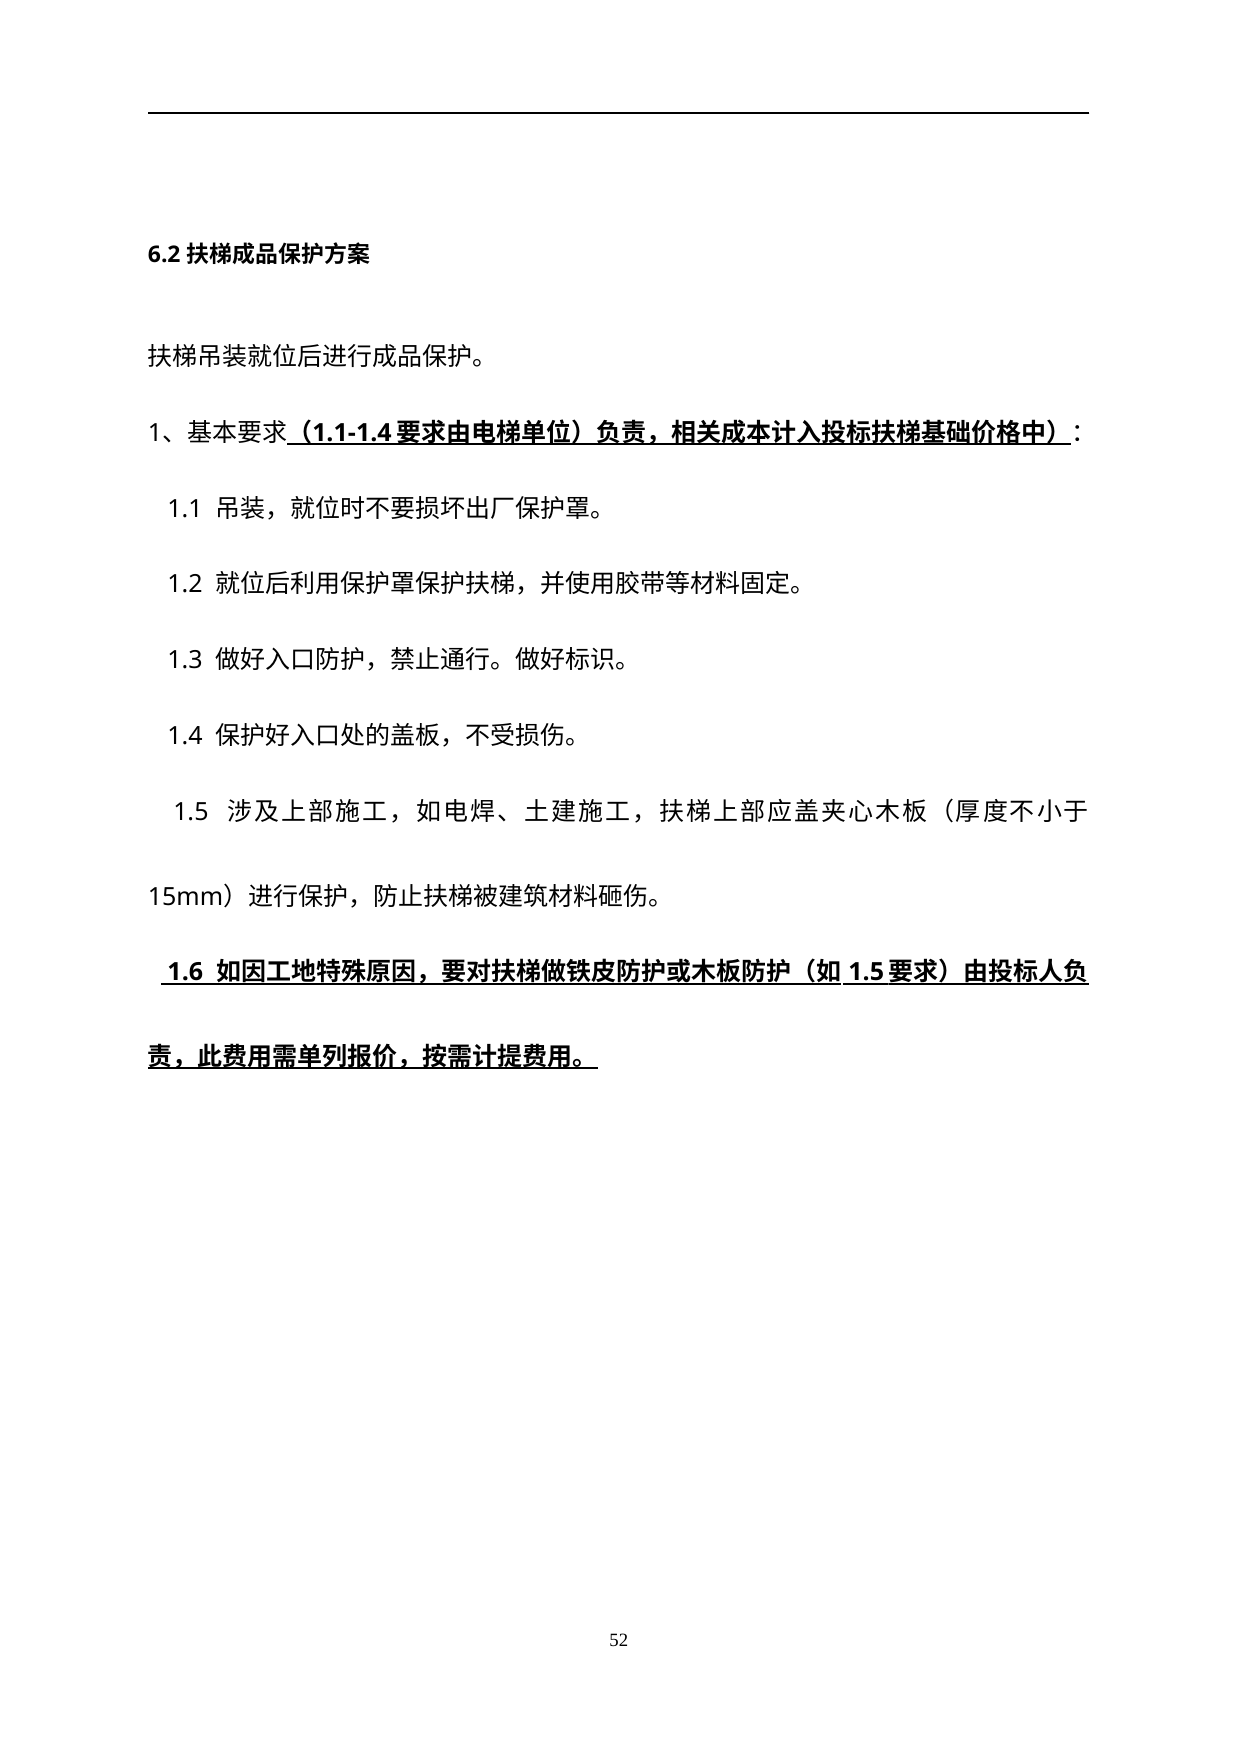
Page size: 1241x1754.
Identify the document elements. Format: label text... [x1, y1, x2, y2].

text 扶梯吊装就位后进行成品保护。 [148, 322, 1089, 387]
text 1.5 涉及上部施工，如电焊、土建施工，扶梯上部应盖夹心木板（厚度不小于15mm）进行保护，防止扶梯被建筑材料砸伤。 [148, 777, 1089, 927]
text 1.2 就位后利用保护罩保护扶梯，并使用胶带等材料固定。 [148, 549, 1089, 614]
subtitle 6.2 扶梯成品保护方案 [148, 220, 1089, 285]
text 1.4 保护好入口处的盖板，不受损伤。 [148, 701, 1089, 766]
text 1.6 如因工地特殊原因，要对扶梯做铁皮防护或木板防护（如1.5要求）由投标人负责，此费用需单列报价，按需计提费用。 [148, 937, 1089, 1087]
text 1.1 吊装，就位时不要损坏出厂保护罩。 [148, 474, 1089, 539]
text 1、基本要求（1.1-1.4要求由电梯单位）负责，相关成本计入投标扶梯基础价格中）： [148, 398, 1089, 463]
text 1.3 做好入口防护，禁止通行。做好标识。 [148, 625, 1089, 690]
